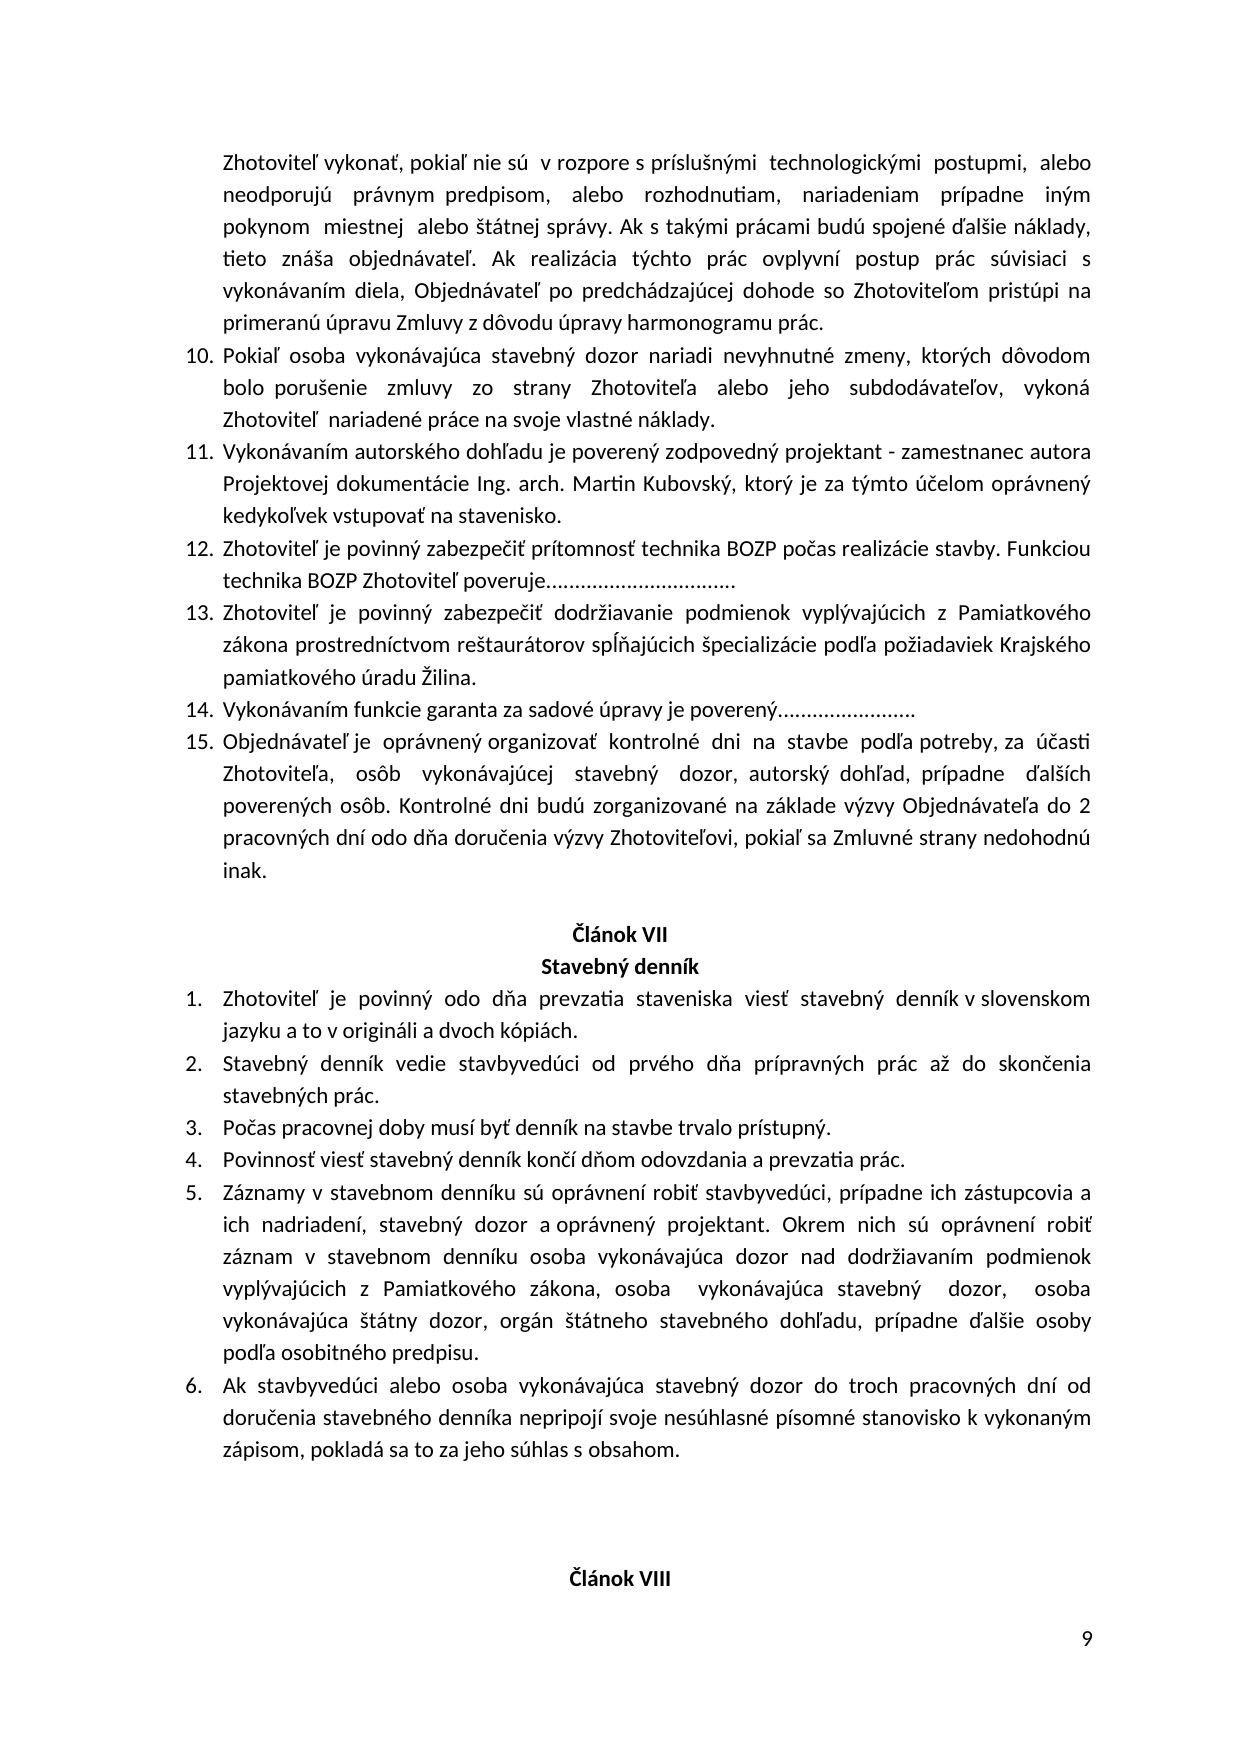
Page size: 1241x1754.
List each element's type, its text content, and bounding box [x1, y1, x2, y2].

text Článok VII [148, 920, 1093, 948]
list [185, 148, 1093, 337]
list Zhotoviteľ je povinný odo dňa prevzatia staveniska viesť stavebný denník v slovenskom jazyku a to v origináli a dvoch kópiách. [185, 984, 1093, 1045]
list Záznamy v stavebnom denníku sú oprávnení robiť stavbyvedúci, prípadne ich zástupcovia a ich nadriadení, stavebný dozor a oprávnený projektant. Okrem nich sú oprávnení robiť záznam v stavebnom denníku osoba vykonávajúca dozor nad dodržiavaním podmienok vyplývajúcich z Pamiatkového zákona, osoba vykonávajúca stavebný dozor, osoba vykonávajúca štátny dozor, orgán štátneho stavebného dohľadu, prípadne ďalšie osoby podľa osobitného predpisu. [185, 1178, 1093, 1367]
list Ak stavbyvedúci alebo osoba vykonávajúca stavebný dozor do troch pracovných dní od doručenia stavebného denníka nepripojí svoje nesúhlasné písomné stanovisko k vykonaným zápisom, pokladá sa to za jeho súhlas s obsahom. [185, 1371, 1093, 1463]
text Stavebný denník [148, 952, 1093, 980]
list Povinnosť viesť stavebný denník končí dňom odovzdania a prevzatia prác. [185, 1145, 1093, 1173]
list Vykonávaním autorského dohľadu je poverený zodpovedný projektant - zamestnanec autora Projektovej dokumentácie Ing. arch. Martin Kubovský, ktorý je za týmto účelom oprávnený kedykoľvek vstupovať na stavenisko. [185, 437, 1093, 530]
text Článok VIII [148, 1564, 1093, 1592]
list Objednávateľ je oprávnený organizovať kontrolné dni na stavbe podľa potreby, za účasti Zhotoviteľa, osôb vykonávajúcej stavebný dozor, autorský dohľad, prípadne ďalších poverených osôb. Kontrolné dni budú zorganizované na základe výzvy Objednávateľa do 2 pracovných dní odo dňa doručenia výzvy Zhotoviteľovi, pokiaľ sa Zmluvné strany nedohodnú inak. [185, 727, 1093, 884]
list Vykonávaním funkcie garanta za sadové úpravy je poverený........................ [185, 695, 1093, 723]
list Zhotoviteľ je povinný zabezpečiť prítomnosť technika BOZP počas realizácie stavby. Funkciou technika BOZP Zhotoviteľ poveruje................................. [185, 534, 1093, 594]
list Stavebný denník vedie stavbyvedúci od prvého dňa prípravných prác až do skončenia stavebných prác. [185, 1049, 1093, 1109]
list Zhotoviteľ je povinný zabezpečiť dodržiavanie podmienok vyplývajúcich z Pamiatkového zákona prostredníctvom reštaurátorov spĺňajúcich špecializácie podľa požiadaviek Krajského pamiatkového úradu Žilina. [185, 598, 1093, 691]
list Počas pracovnej doby musí byť denník na stavbe trvalo prístupný. [185, 1113, 1093, 1141]
list Pokiaľ osoba vykonávajúca stavebný dozor nariadi nevyhnutné zmeny, ktorých dôvodom bolo porušenie zmluvy zo strany Zhotoviteľa alebo jeho subdodávateľov, vykoná Zhotoviteľ nariadené práce na svoje vlastné náklady. [185, 341, 1093, 433]
